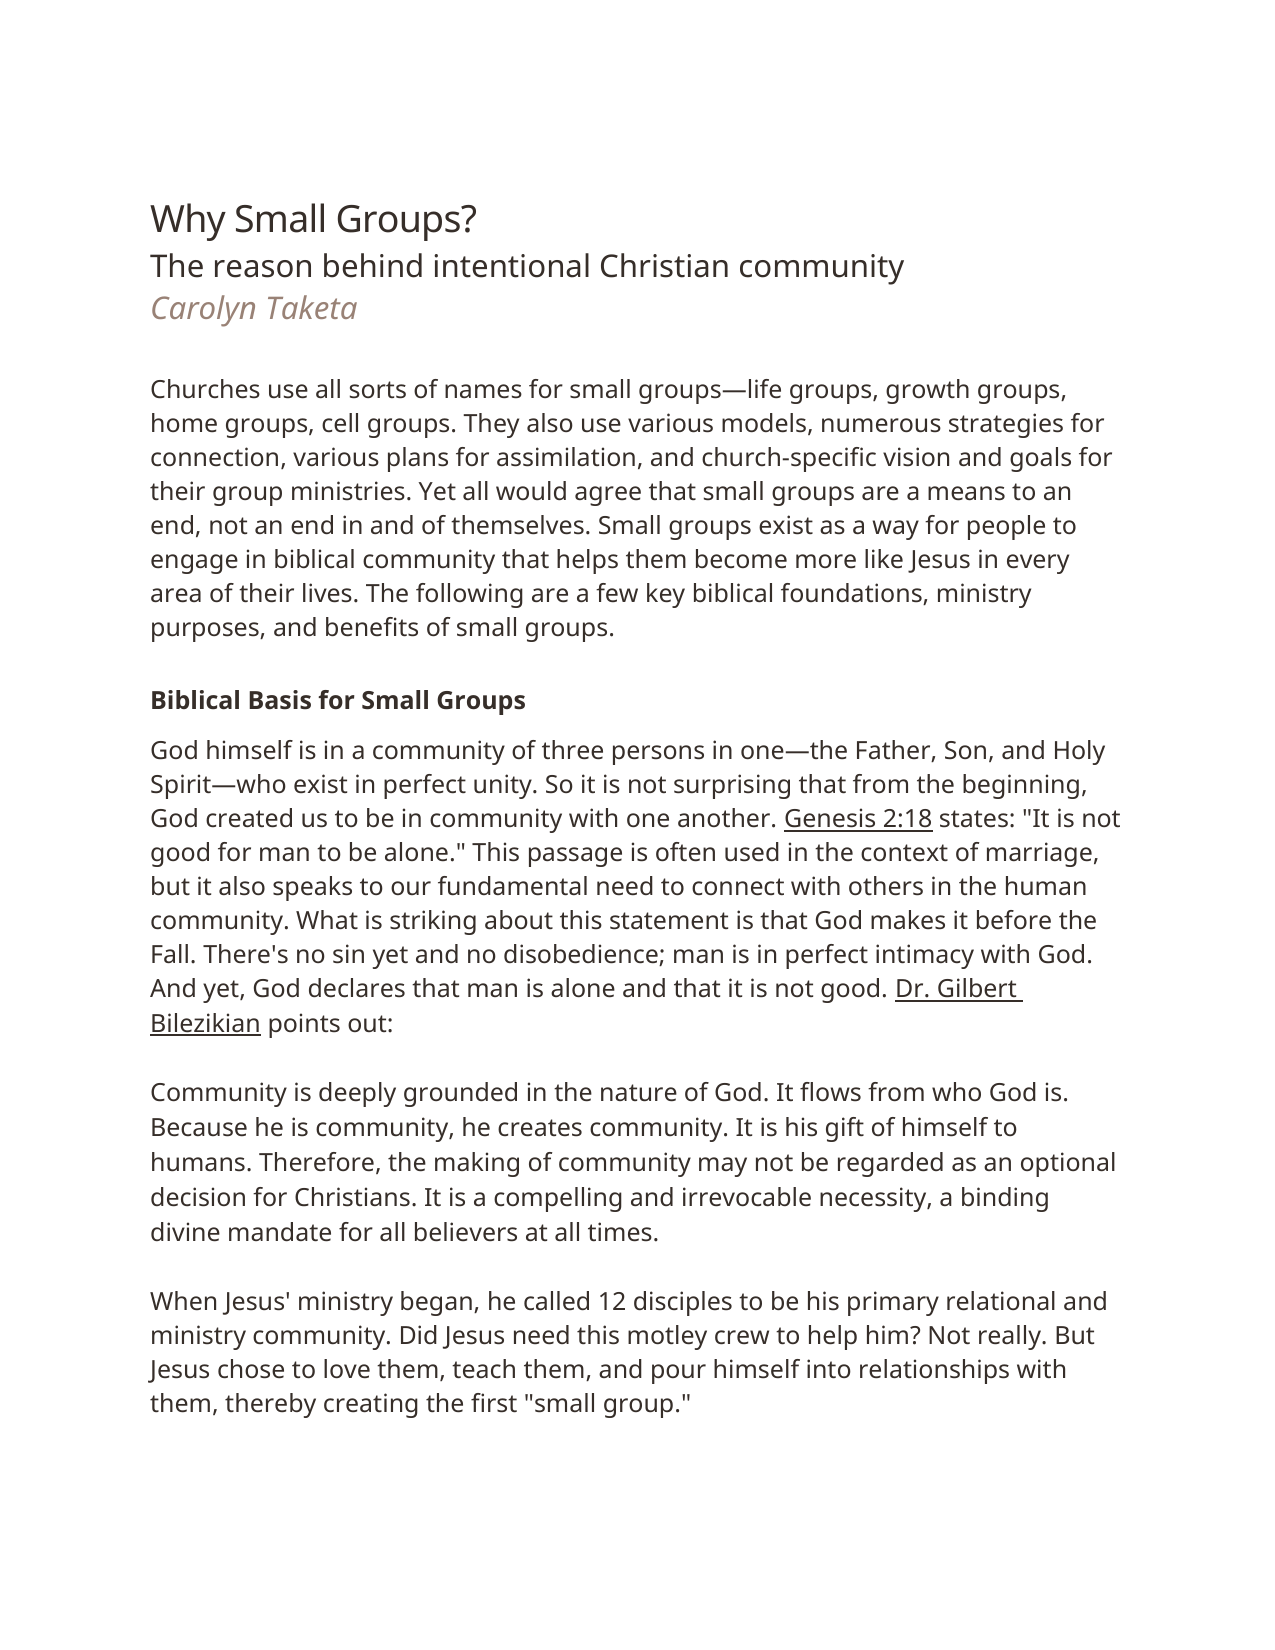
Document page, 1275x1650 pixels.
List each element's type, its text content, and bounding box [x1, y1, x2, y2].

text Community is deeply grounded in the nature of God. It flows from who God is. Because he is community, he creates community. It is his gift of himself to humans. Therefore, the making of community may not be regarded as an optional decision for Christians. It is a compelling and irrevocable necessity, a binding divine mandate for all believers at all times. [150, 1073, 1125, 1248]
text When Jesus' ministry began, he called 12 disciples to be his primary relational and ministry community. Did Jesus need this motley crew to help him? Not really. But Jesus chose to love them, teach them, and pour himself into relationships with them, thereby creating the first "small group." [150, 1283, 1125, 1419]
text The reason behind intentional Christian community [150, 244, 1125, 286]
text Churches use all sorts of names for small groups—life groups, growth groups, home groups, cell groups. They also use various models, numerous strategies for connection, various plans for assimilation, and church-specific vision and goals for their group ministries. Yet all would agree that small groups are a means to an end, not an end in and of themselves. Small groups exist as a way for people to engage in biblical community that helps them become more like Jesus in every area of their lives. The following are a few key biblical foundations, ministry purposes, and benefits of small groups. [150, 329, 1125, 644]
text Carolyn Taketa [150, 286, 1125, 329]
text Why Small Groups? [150, 150, 1125, 244]
text Biblical Basis for Small Groups [150, 683, 1125, 717]
text God himself is in a community of three persons in one—the Father, Son, and Holy Spirit—who exist in perfect unity. So it is not surprising that from the beginning, God created us to be in community with one another. Genesis 2:18 states: "It is not good for man to be alone." This passage is often used in the context of marriage, but it also speaks to our fundamental need to connect with others in the human community. What is striking about this statement is that God makes it before the Fall. There's no sin yet and no disobedience; man is in perfect intimacy with God. And yet, God declares that man is alone and that it is not good. Dr. Gilbert Bilezikian points out: [150, 733, 1125, 1039]
